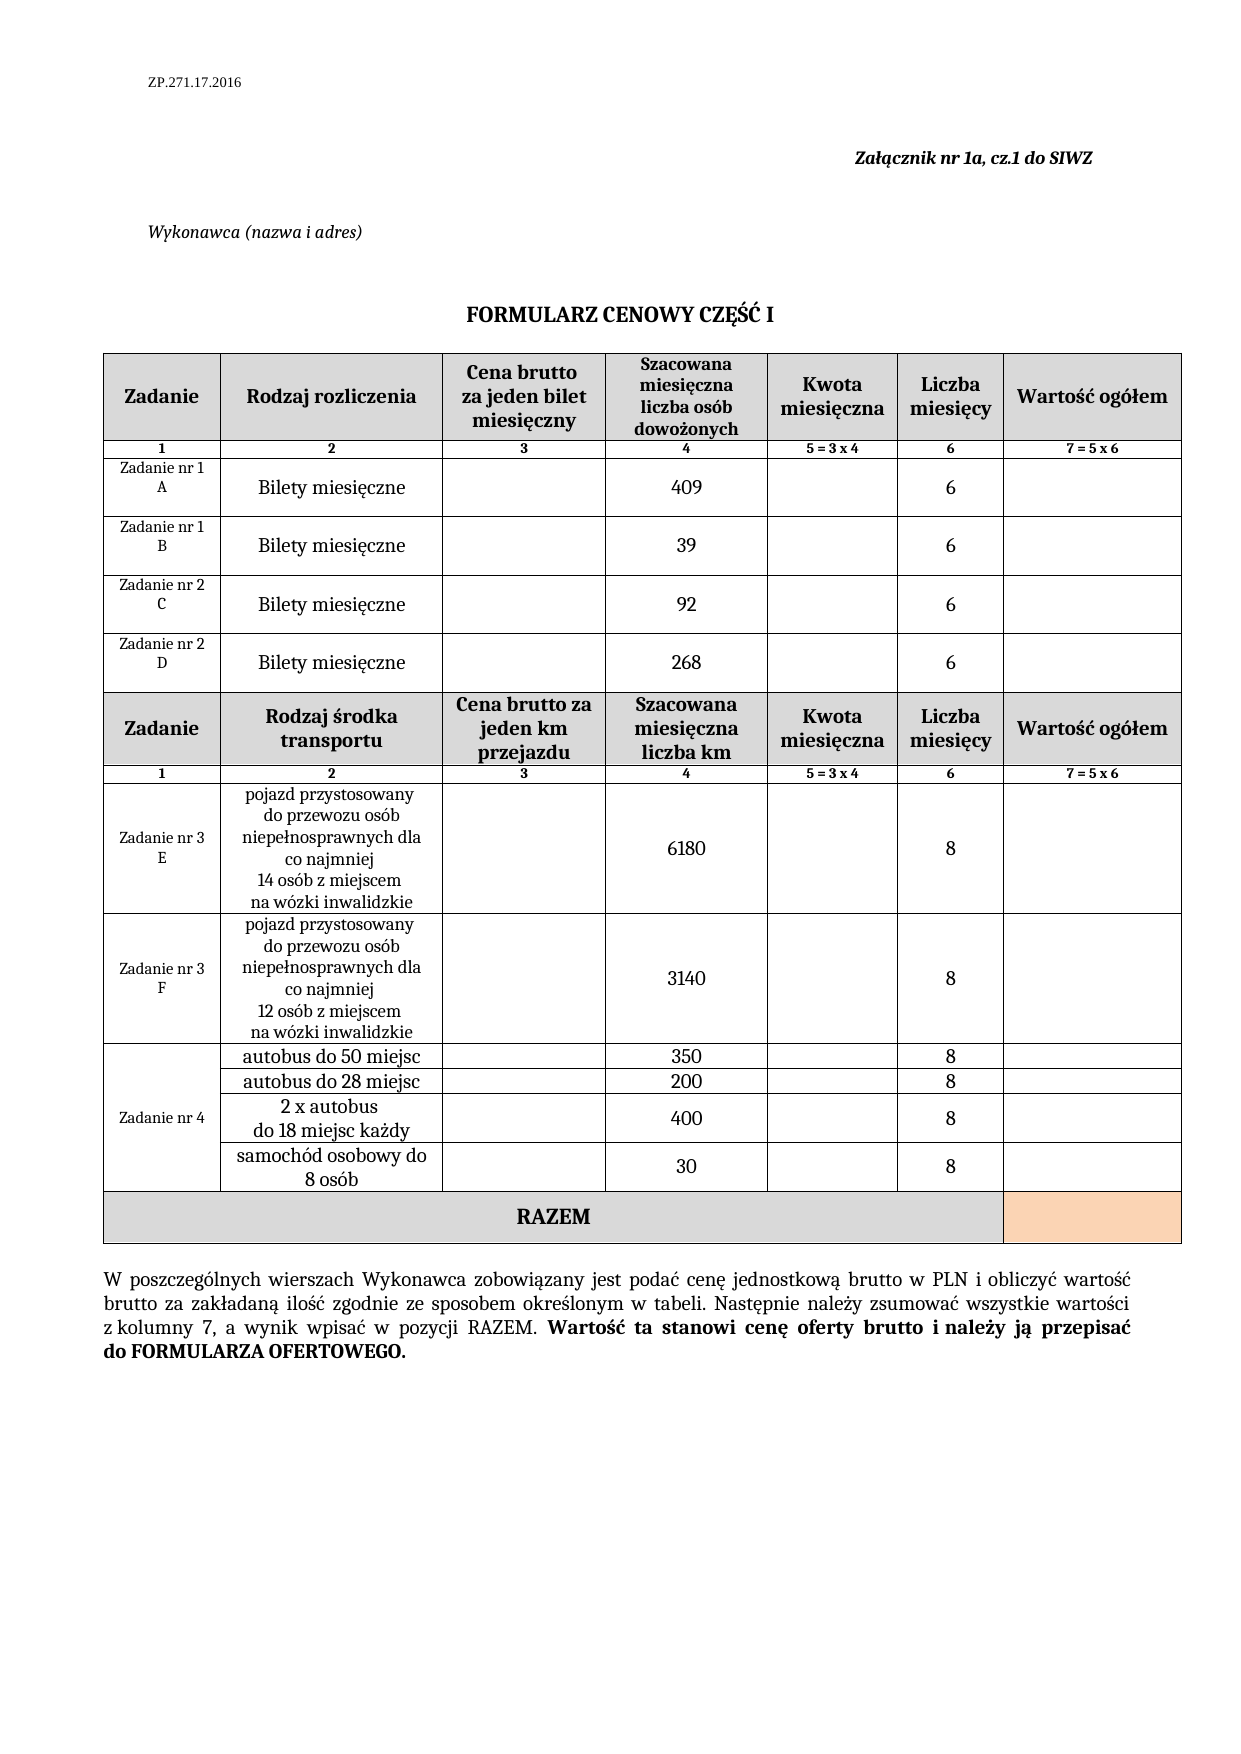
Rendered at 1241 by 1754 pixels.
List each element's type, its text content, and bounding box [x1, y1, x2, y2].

table_cell 8 [898, 1094, 1003, 1142]
table_cell [443, 1143, 605, 1191]
table_cell [443, 1069, 605, 1093]
table_cell 30 [606, 1143, 767, 1191]
table_cell 1 [104, 441, 220, 457]
table_cell 3 [443, 441, 605, 457]
table_cell 8 [898, 784, 1003, 913]
table_cell 400 [606, 1094, 767, 1142]
table_header Rodzaj rozliczenia [221, 354, 442, 440]
table_cell 6 [898, 459, 1003, 516]
table_cell [768, 517, 897, 574]
table_cell 4 [606, 441, 767, 457]
table_cell [768, 1044, 897, 1068]
table_cell 6180 [606, 784, 767, 913]
table_cell 4 [606, 766, 767, 782]
table_cell Zadanie nr 2 D [104, 634, 220, 692]
table_cell 6 [898, 766, 1003, 782]
table_cell 7 = 5 x 6 [1004, 766, 1181, 782]
table_cell 409 [606, 459, 767, 516]
table_cell [1004, 1192, 1181, 1242]
table_cell samochód osobowy do 8 osób [221, 1143, 442, 1191]
table_cell 6 [898, 576, 1003, 633]
table_cell 6 [898, 634, 1003, 692]
table_cell [1004, 784, 1181, 913]
table_cell 1 [104, 766, 220, 782]
table_cell [768, 1143, 897, 1191]
table_cell [443, 517, 605, 574]
table_cell [443, 914, 605, 1043]
table_cell pojazd przystosowany do przewozu osób niepełnosprawnych dla co najmniej 14 osób z miejscem na wózki inwalidzkie [221, 784, 442, 913]
table_cell [443, 459, 605, 516]
table_cell 5 = 3 x 4 [768, 441, 897, 457]
table_cell Bilety miesięczne [221, 517, 442, 574]
table_cell [768, 576, 897, 633]
table_cell Rodzaj środka transportu [221, 693, 442, 764]
table_cell 8 [898, 1069, 1003, 1093]
table_cell pojazd przystosowany do przewozu osób niepełnosprawnych dla co najmniej 12 osób z miejscem na wózki inwalidzkie [221, 914, 442, 1043]
table_header Kwota miesięczna [768, 354, 897, 440]
table_cell 2 x autobus do 18 miejsc każdy [221, 1094, 442, 1142]
table_cell 8 [898, 1143, 1003, 1191]
table_cell [1004, 1094, 1181, 1142]
table_cell Zadanie nr 3 E [104, 784, 220, 913]
table_cell [443, 784, 605, 913]
table_cell 3140 [606, 914, 767, 1043]
table_cell Zadanie nr 3 F [104, 914, 220, 1043]
table_cell [1004, 634, 1181, 692]
table_cell [1004, 576, 1181, 633]
text W poszczególnych wierszach Wykonawca zobowiązany jest podać cenę jednostkową brutto w PLN i obliczyć wartość brutto za zakładaną ilość zgodnie ze sposobem określonym w tabeli. Następnie należy zsumować wszystkie wartości z kolumny 7, a wynik wpisać w pozycji RAZEM. Wartość ta stanowi cenę oferty brutto i należy ją przepisać do FORMULARZA OFERTOWEGO. [103, 1267, 1131, 1363]
table_cell [1004, 1143, 1181, 1191]
table_cell autobus do 28 miejsc [221, 1069, 442, 1093]
text Załącznik nr 1a, cz.1 do SIWZ [148, 148, 1093, 169]
table_cell [768, 914, 897, 1043]
table_cell Szacowana miesięczna liczba km [606, 693, 767, 764]
table_cell 5 = 3 x 4 [768, 766, 897, 782]
table_header Szacowana miesięczna liczba osób dowożonych [606, 354, 767, 440]
table_header Cena brutto za jeden bilet miesięczny [443, 354, 605, 440]
table_cell 8 [898, 914, 1003, 1043]
table_cell Zadanie [104, 693, 220, 764]
table_cell [768, 1069, 897, 1093]
table_cell Bilety miesięczne [221, 576, 442, 633]
table_cell 6 [898, 441, 1003, 457]
table_cell [443, 634, 605, 692]
table_cell Liczba miesięcy [898, 693, 1003, 764]
text Wykonawca (nazwa i adres) [148, 222, 1093, 243]
table_cell [1004, 459, 1181, 516]
table_cell RAZEM [104, 1192, 1003, 1242]
table_cell autobus do 50 miejsc [221, 1044, 442, 1068]
table_cell Zadanie nr 4 [104, 1044, 220, 1191]
table_cell 7 = 5 x 6 [1004, 441, 1181, 457]
table_cell Wartość ogółem [1004, 693, 1181, 764]
text FORMULARZ CENOWY CZĘŚĆ I [148, 302, 1093, 328]
table_header Wartość ogółem [1004, 354, 1181, 440]
table_cell 2 [221, 766, 442, 782]
table_cell [443, 1044, 605, 1068]
table_cell Kwota miesięczna [768, 693, 897, 764]
table_cell 39 [606, 517, 767, 574]
table_cell 200 [606, 1069, 767, 1093]
table_cell [443, 1094, 605, 1142]
table_cell 92 [606, 576, 767, 633]
table_cell 268 [606, 634, 767, 692]
table_cell Zadanie nr 1 B [104, 517, 220, 574]
table_cell Bilety miesięczne [221, 634, 442, 692]
table_cell [1004, 517, 1181, 574]
table_cell [1004, 1069, 1181, 1093]
table_header Zadanie [104, 354, 220, 440]
table_cell 6 [898, 517, 1003, 574]
table_cell 3 [443, 766, 605, 782]
table_cell [768, 634, 897, 692]
table_cell 350 [606, 1044, 767, 1068]
table_cell [768, 459, 897, 516]
table_cell [1004, 1044, 1181, 1068]
table_cell [768, 784, 897, 913]
table_cell [443, 576, 605, 633]
table_cell 8 [898, 1044, 1003, 1068]
table_cell [768, 1094, 897, 1142]
table_cell Zadanie nr 1 A [104, 459, 220, 516]
table_cell Cena brutto za jeden km przejazdu [443, 693, 605, 764]
table_header Liczba miesięcy [898, 354, 1003, 440]
table_cell Bilety miesięczne [221, 459, 442, 516]
table_cell 2 [221, 441, 442, 457]
table_cell [1004, 914, 1181, 1043]
table_cell Zadanie nr 2 C [104, 576, 220, 633]
